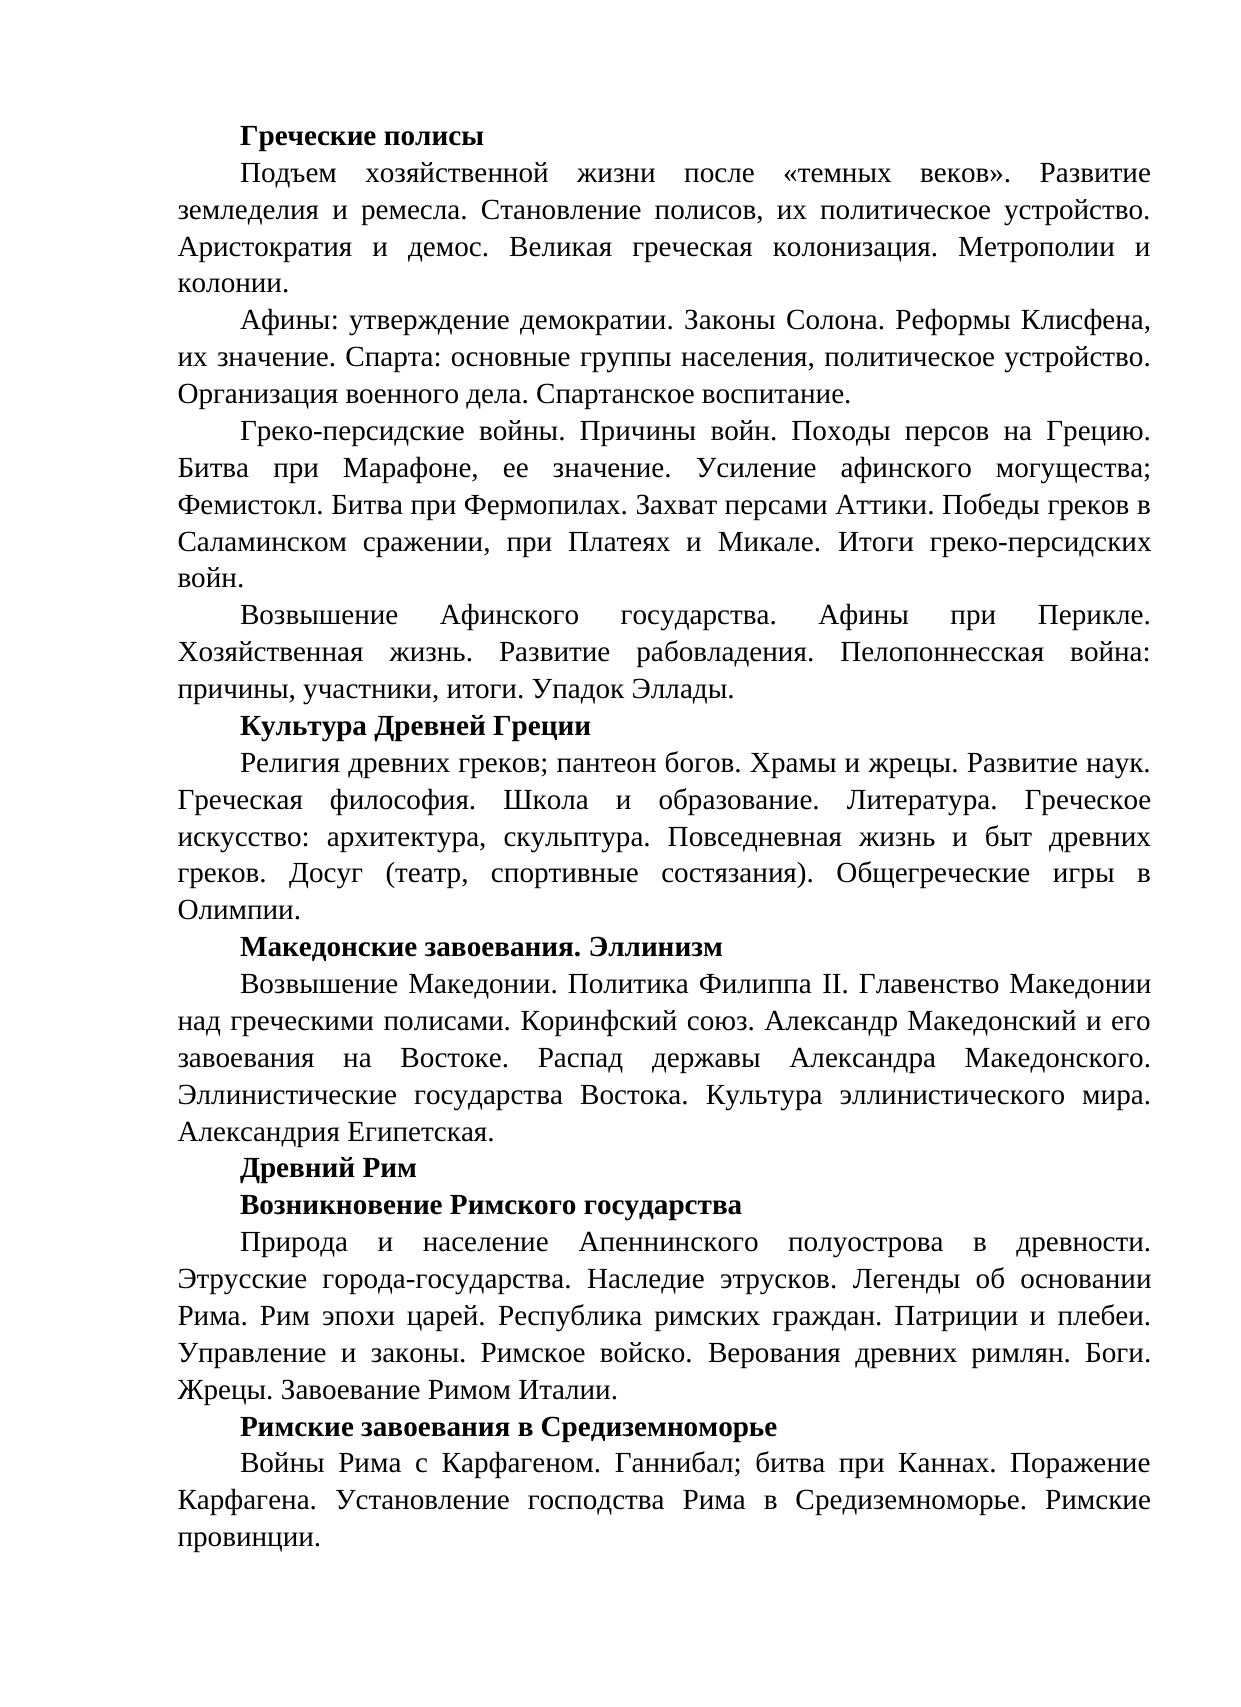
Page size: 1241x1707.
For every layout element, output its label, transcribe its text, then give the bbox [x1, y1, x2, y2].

text Религия древних греков; пантеон богов. Храмы и жрецы. Развитие наук. Греческая философия. Школа и образование. Литература. Греческое искусство: архитектура, скульптура. Повседневная жизнь и быт древних греков. Досуг (театр, спортивные состязания). Общегреческие игры в Олимпии. [177, 745, 1152, 926]
text Природа и население Апеннинского полуострова в древности. Этрусские города-государства. Наследие этрусков. Легенды об основании Рима. Рим эпохи царей. Республика римских граждан. Патриции и плебеи. Управление и законы. Римское войско. Верования древних римлян. Боги. Жрецы. Завоевание Римом Италии. [177, 1224, 1152, 1405]
text Афины: утверждение демократии. Законы Солона. Реформы Клисфена, их значение. Спарта: основные группы населения, политическое устройство. Организация военного дела. Спартанское воспитание. [177, 302, 1152, 410]
text Возвышение Македонии. Политика Филиппа II. Главенство Македонии над греческими полисами. Коринфский союз. Александр Македонский и его завоевания на Востоке. Распад державы Александра Македонского. Эллинистические государства Востока. Культура эллинистического мира. Александрия Египетская. [177, 966, 1152, 1147]
text Войны Рима с Карфагеном. Ганнибал; битва при Каннах. Поражение Карфагена. Установление господства Рима в Средиземноморье. Римские провинции. [177, 1446, 1152, 1553]
text Греческие полисы [177, 118, 1152, 152]
text Древний Рим [177, 1151, 1152, 1184]
text Подъем хозяйственной жизни после «темных веков». Развитие земледелия и ремесла. Становление полисов, их политическое устройство. Аристократия и демос. Великая греческая колонизация. Метрополии и колонии. [177, 155, 1152, 299]
text Македонские завоевания. Эллинизм [177, 929, 1152, 963]
text Римские завоевания в Средиземноморье [177, 1409, 1152, 1442]
text Возникновение Римского государства [177, 1187, 1152, 1221]
text Культура Древней Греции [177, 708, 1152, 742]
text Возвышение Афинского государства. Афины при Перикле. Хозяйственная жизнь. Развитие рабовладения. Пелопоннесская война: причины, участники, итоги. Упадок Эллады. [177, 597, 1152, 705]
text Греко-персидские войны. Причины войн. Походы персов на Грецию. Битва при Марафоне, ее значение. Усиление афинского могущества; Фемистокл. Битва при Фермопилах. Захват персами Аттики. Победы греков в Саламинском сражении, при Платеях и Микале. Итоги греко-персидских войн. [177, 413, 1152, 594]
